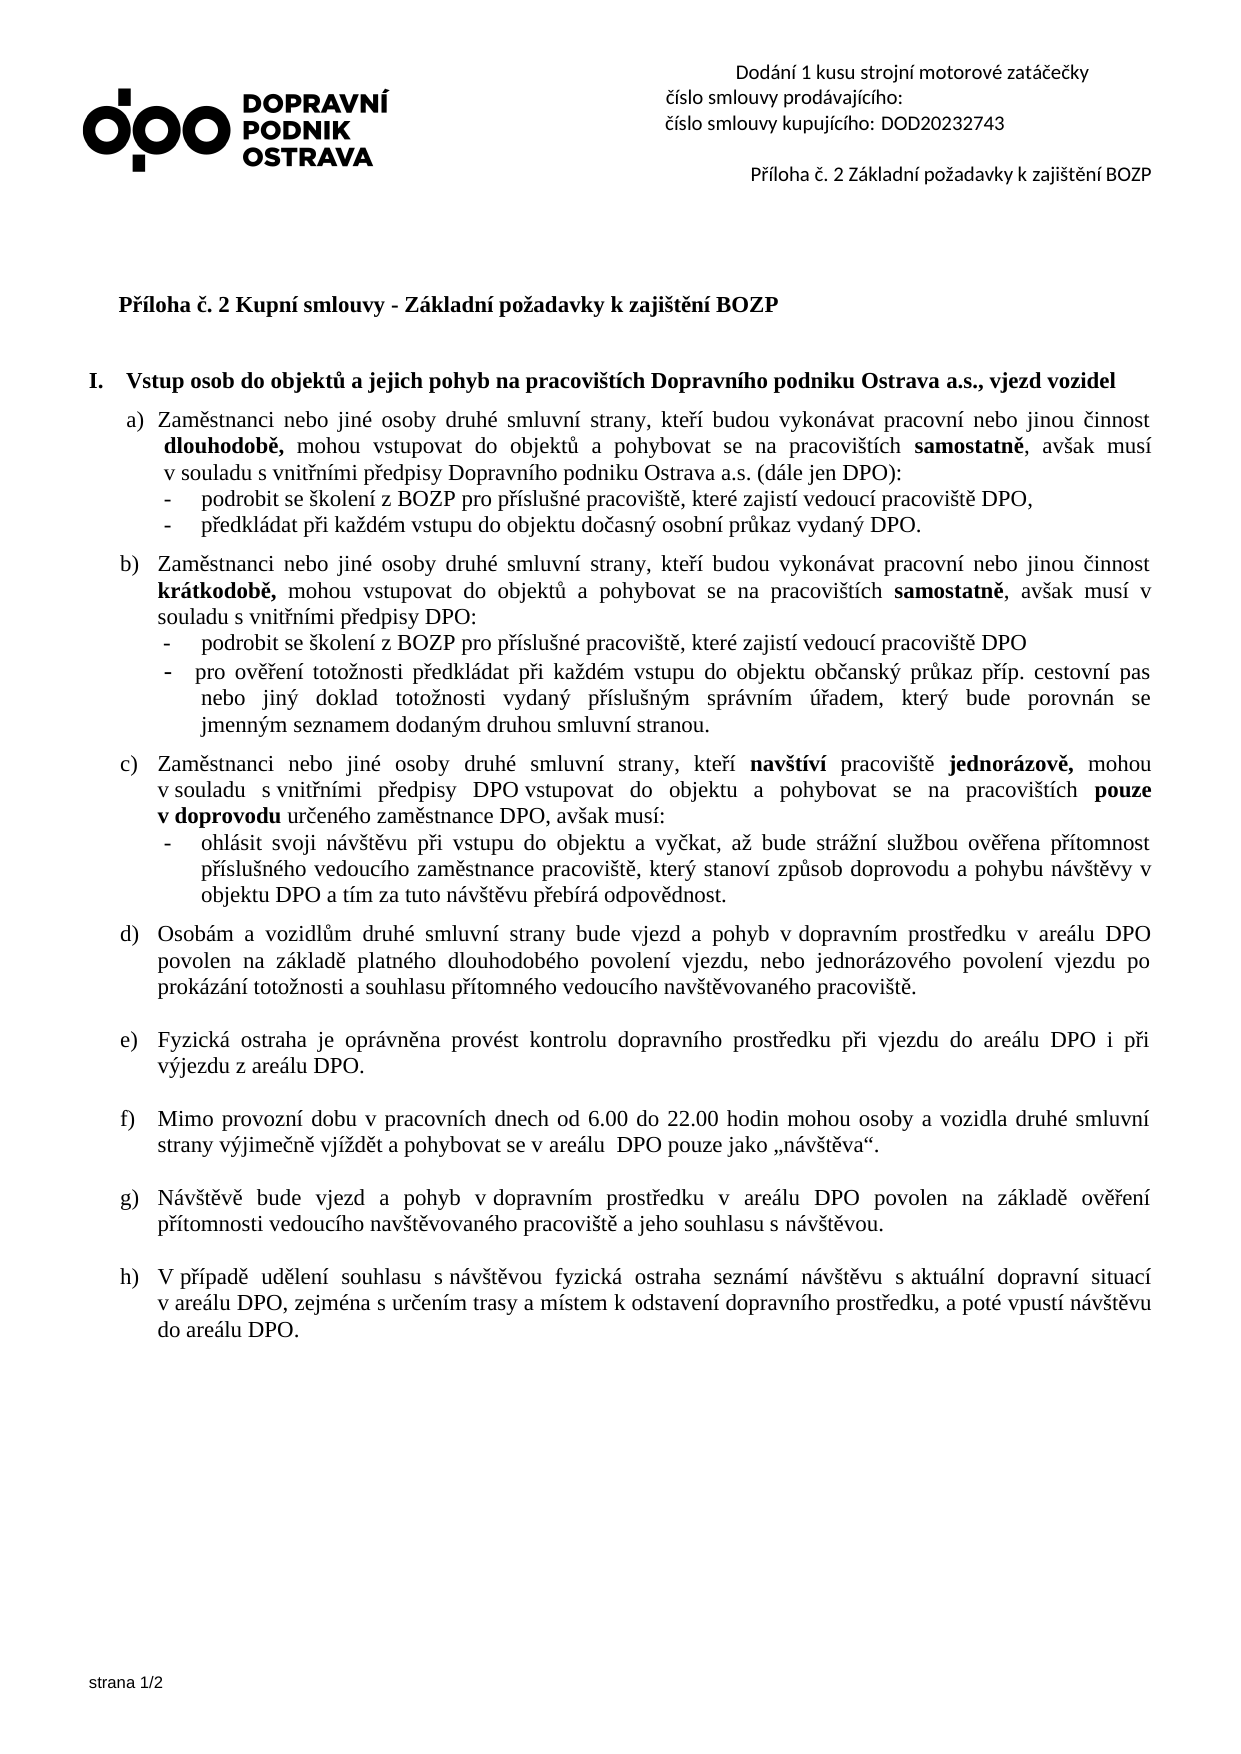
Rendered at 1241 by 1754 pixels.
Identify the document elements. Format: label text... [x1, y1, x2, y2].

list Osobám a vozidlům druhé smluvní strany bude vjezd a pohyb v dopravním prostředku v areálu DPO povolen na základě platného dlouhodobého povolení vjezdu, nebo jednorázového povolení vjezdu po prokázání totožnosti a souhlasu přítomného vedoucího navštěvovaného pracoviště. [120, 920, 1152, 999]
list Fyzická ostraha je oprávněna provést kontrolu dopravního prostředku při vjezdu do areálu DPO i při výjezdu z areálu DPO. [120, 1026, 1152, 1078]
picture [82, 88, 390, 172]
text - předkládat při každém vstupu do objektu dočasný osobní průkaz vydaný DPO. [164, 511, 1152, 538]
list Zaměstnanci nebo jiné osoby druhé smluvní strany, kteří budou vykonávat pracovní nebo jinou činnost krátkodobě, mohou vstupovat do objektů a pohybovat se na pracovištích samostatně, avšak musí v souladu s vnitřními předpisy DPO: [120, 550, 1152, 629]
list Mimo provozní dobu v pracovních dnech od 6.00 do 22.00 hodin mohou osoby a vozidla druhé smluvní strany výjimečně vjíždět a pohybovat se v areálu DPO pouze jako „návštěva“. [120, 1105, 1152, 1157]
subtitle Příloha č. 2 Kupní smlouvy - Základní požadavky k zajištění BOZP [118, 293, 1152, 317]
list Zaměstnanci nebo jiné osoby druhé smluvní strany, kteří navštíví pracoviště jednorázově, mohou v souladu s vnitřními předpisy DPO vstupovat do objektu a pohybovat se na pracovištích pouze v doprovodu určeného zaměstnance DPO, avšak musí: [120, 750, 1152, 829]
text - podrobit se školení z BOZP pro příslušné pracoviště, které zajistí vedoucí pracoviště DPO [157, 629, 1152, 656]
list V případě udělení souhlasu s návštěvou fyzická ostraha seznámí návštěvu s aktuální dopravní situací v areálu DPO, zejména s určením trasy a místem k odstavení dopravního prostředku, a poté vpustí návštěvu do areálu DPO. [120, 1263, 1152, 1342]
text - podrobit se školení z BOZP pro příslušné pracoviště, které zajistí vedoucí pracoviště DPO, [164, 485, 1152, 511]
list pro ověření totožnosti předkládat při každém vstupu do objektu občanský průkaz příp. cestovní pas nebo jiný doklad totožnosti vydaný příslušným správním úřadem, který bude porovnán se jmenným seznamem dodaným druhou smluvní stranou. [164, 656, 1152, 737]
text I. Vstup osob do objektů a jejich pohyb na pracovištích Dopravního podniku Ostrava a.s., vjezd vozidel [89, 367, 1152, 393]
text - ohlásit svoji návštěvu při vstupu do objektu a vyčkat, až bude strážní službou ověřena přítomnost příslušného vedoucího zaměstnance pracoviště, který stanoví způsob doprovodu a pohybu návštěvy v objektu DPO a tím za tuto návštěvu přebírá odpovědnost. [164, 829, 1152, 908]
list Návštěvě bude vjezd a pohyb v dopravním prostředku v areálu DPO povolen na základě ověření přítomnosti vedoucího navštěvovaného pracoviště a jeho souhlasu s návštěvou. [120, 1184, 1152, 1237]
list Zaměstnanci nebo jiné osoby druhé smluvní strany, kteří budou vykonávat pracovní nebo jinou činnost dlouhodobě, mohou vstupovat do objektů a pohybovat se na pracovištích samostatně, avšak musí v souladu s vnitřními předpisy Dopravního podniku Ostrava a.s. (dále jen DPO): [126, 406, 1152, 485]
